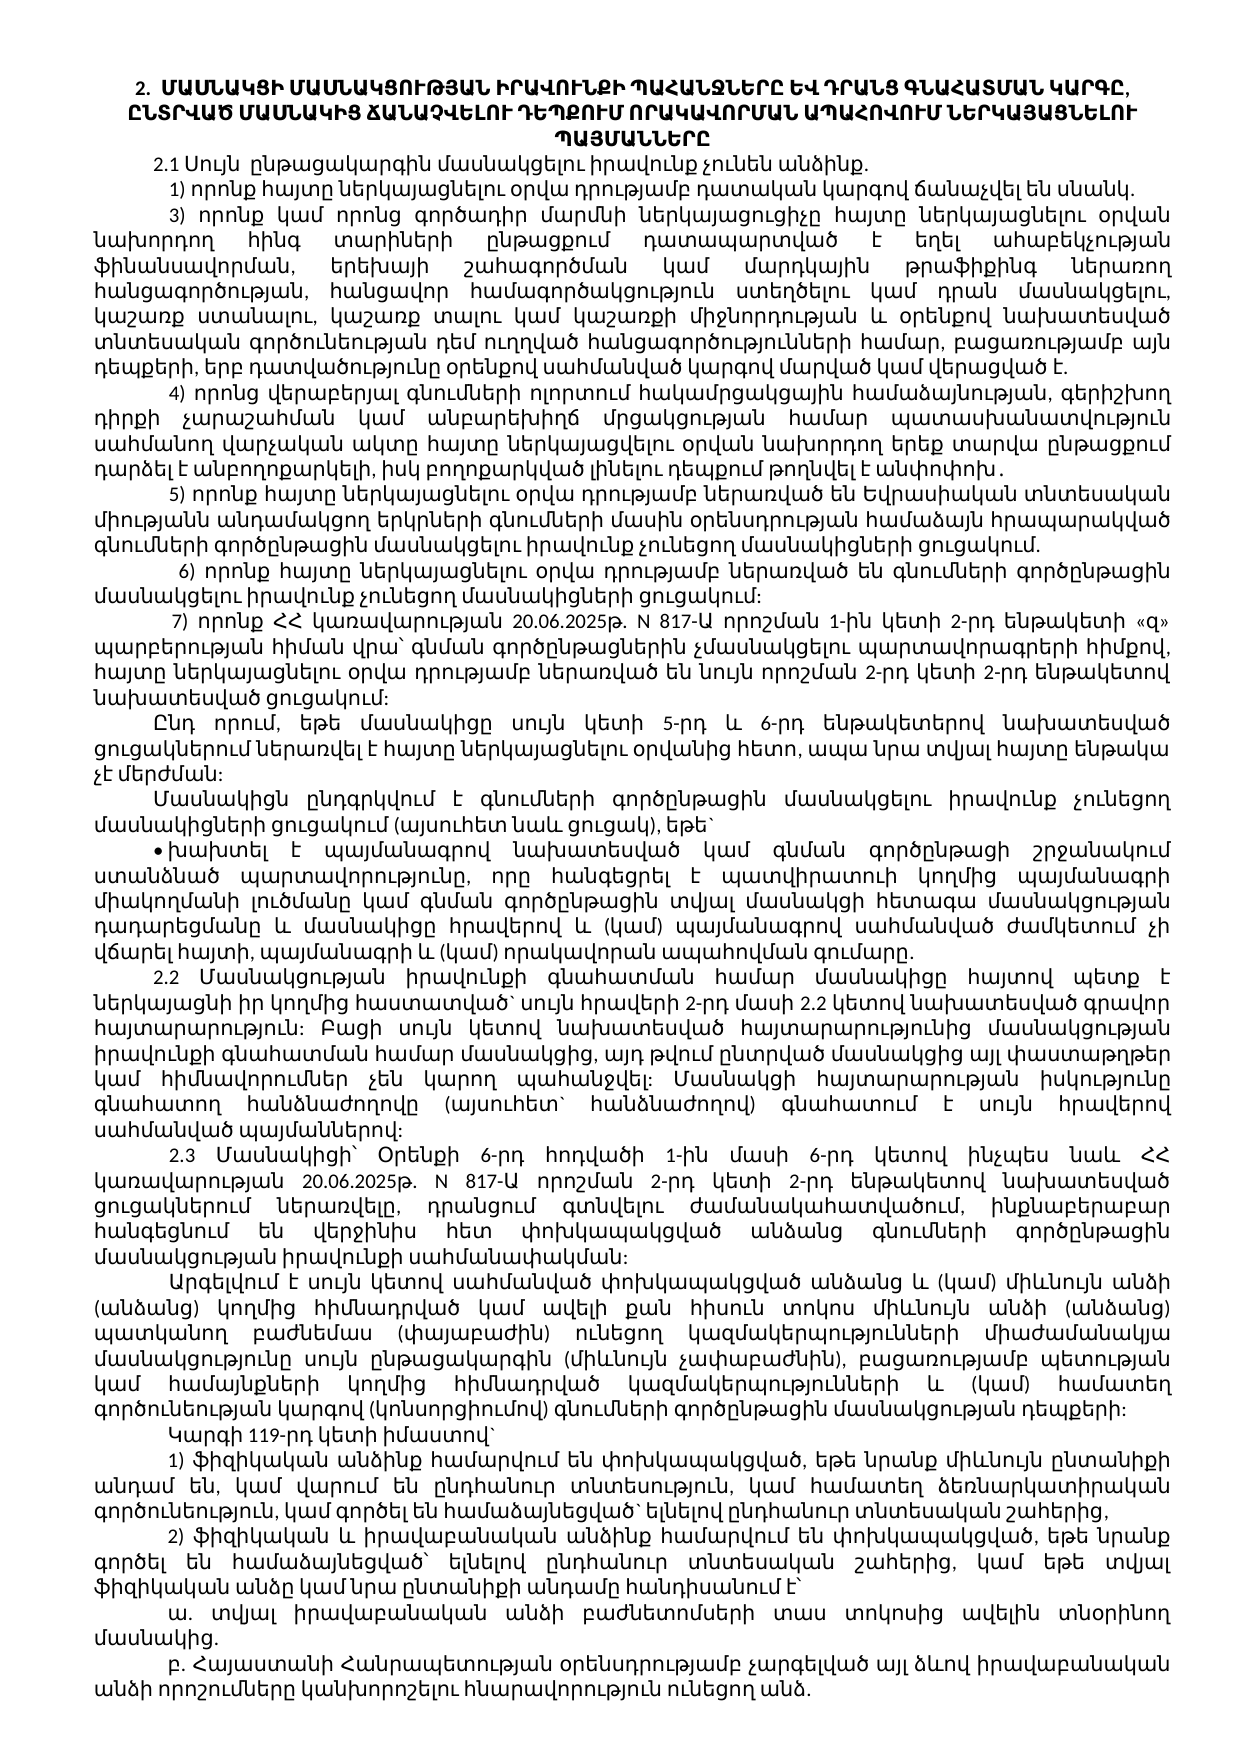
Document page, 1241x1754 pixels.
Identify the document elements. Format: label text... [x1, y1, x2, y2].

text 2.1 Սույն ընթացակարգին մասնակցելու իրավունք չունեն անձինք. [94, 151, 1171, 177]
text Կարգի 119-րդ կետի իմաստով` [94, 1422, 1171, 1447]
text 4) որոնց վերաբերյալ գնումների ոլորտում հակամրցակցային համաձայնության, գերիշխող դիրքի չարաշահման կամ անբարեխիղճ մրցակցության համար պատասխանատվություն սահմանող վարչական ակտը հայտը ներկայացվելու օրվան նախորդող երեք տարվա ընթացքում դարձել է անբողոքարկելի, իսկ բողոքարկված լինելու դեպքում թողնվել է անփոփոխ․ [94, 380, 1171, 482]
text 6) որոնք հայտը ներկայացնելու օրվա դրությամբ ներառված են գնումների գործընթացին մասնակցելու իրավունք չունեցող մասնակիցների ցուցակում: [94, 558, 1171, 609]
text ա. տվյալ իրավաբանական անձի բաժնետոմսերի տաս տոկոսից ավելին տնօրինող մասնակից. [94, 1600, 1171, 1651]
text Արգելվում է սույն կետով սահմանված փոխկապակցված անձանց և (կամ) միևնույն անձի (անձանց) կողմից հիմնադրված կամ ավելի քան հիսուն տոկոս միևնույն անձի (անձանց) պատկանող բաժնեմաս (փայաբաժին) ունեցող կազմակերպությունների միաժամանակյա մասնակցությունը սույն ընթացակարգին (միևնույն չափաբաժնին), բացառությամբ պետության կամ համայնքների կողմից հիմնադրված կազմակերպությունների և (կամ) համատեղ գործունեության կարգով (կոնսորցիումով) գնումների գործընթացին մասնակցության դեպքերի: [94, 1269, 1171, 1422]
text Ընդ որում, եթե մասնակիցը սույն կետի 5-րդ և 6-րդ ենթակետերով նախատեսված ցուցակներում ներառվել է հայտը ներկայացնելու օրվանից հետո, ապա նրա տվյալ հայտը ենթակա չէ մերժման: [94, 710, 1171, 787]
text 1) ֆիզիկական անձինք համարվում են փոխկապակցված, եթե նրանք միևնույն ընտանիքի անդամ են, կամ վարում են ընդհանուր տնտեսություն, կամ համատեղ ձեռնարկատիրական գործունեություն, կամ գործել են համաձայնեցված` ելնելով ընդհանուր տնտեսական շահերից, [94, 1447, 1171, 1524]
text բ. Հայաստանի Հանրապետության օրենսդրությամբ չարգելված այլ ձևով իրավաբանական անձի որոշումները կանխորոշելու հնարավորություն ունեցող անձ. [94, 1651, 1171, 1702]
text 2.3 Մասնակիցի՝ Օրենքի 6-րդ հոդվածի 1-ին մասի 6-րդ կետով ինչպես նաև ՀՀ կառավարության 20.06.2025թ. N 817-Ա որոշման 2-րդ կետի 2-րդ ենթակետով նախատեսված ցուցակներում ներառվելը, դրանցում գտնվելու ժամանակահատվածում, ինքնաբերաբար հանգեցնում են վերջինիս հետ փոխկապակցված անձանց գնումների գործընթացին մասնակցության իրավունքի սահմանափակման: [94, 1142, 1171, 1269]
text 3) որոնք կամ որոնց գործադիր մարմնի ներկայացուցիչը հայտը ներկայացնելու օրվան նախորդող հինգ տարիների ընթացքում դատապարտված է եղել ահաբեկչության ֆինանսավորման, երեխայի շահագործման կամ մարդկային թրաֆիքինգ ներառող հանցագործության, հանցավոր համագործակցություն ստեղծելու կամ դրան մասնակցելու, կաշառք ստանալու, կաշառք տալու կամ կաշառքի միջնորդության և օրենքով նախատեսված տնտեսական գործունեության դեմ ուղղված հանցագործությունների համար, բացառությամբ այն դեպքերի, երբ դատվածությունը օրենքով սահմանված կարգով մարված կամ վերացված է. [94, 202, 1171, 380]
text 1) որոնք հայտը ներկայացնելու օրվա դրությամբ դատական կարգով ճանաչվել են սնանկ. [94, 177, 1171, 202]
text Մասնակիցն ընդգրկվում է գնումների գործընթացին մասնակցելու իրավունք չունեցող մասնակիցների ցուցակում (այսուհետ նաև ցուցակ), եթե` [94, 787, 1171, 837]
text 2. ՄԱՍՆԱԿՑԻ ՄԱՍՆԱԿՑՈՒԹՅԱՆ ԻՐԱՎՈՒՆՔԻ ՊԱՀԱՆՋՆԵՐԸ ԵՎ ԴՐԱՆՑ ԳՆԱՀԱՏՄԱՆ ԿԱՐԳԸ, ԸՆՏՐՎԱԾ ՄԱՍՆԱԿԻՑ ՃԱՆԱՉՎԵԼՈՒ ԴԵՊՔՈՒՄ ՈՐԱԿԱՎՈՐՄԱՆ ԱՊԱՀՈՎՈՒՄ ՆԵՐԿԱՅԱՑՆԵԼՈՒ ՊԱՅՄԱՆՆԵՐԸ [94, 75, 1171, 151]
text 5) որոնք հայտը ներկայացնելու օրվա դրությամբ ներառված են Եվրասիական տնտեսական միությանն անդամակցող երկրների գնումների մասին օրենսդրության համաձայն հրապարակված գնումների գործընթացին մասնակցելու իրավունք չունեցող մասնակիցների ցուցակում. [94, 482, 1171, 558]
text • խախտել է պայմանագրով նախատեսված կամ գնման գործընթացի շրջանակում ստանձնած պարտավորությունը, որը հանգեցրել է պատվիրատուի կողմից պայմանագրի միակողմանի լուծմանը կամ գնման գործընթացին տվյալ մասնակցի հետագա մասնակցության դադարեցմանը և մասնակիցը հրավերով և (կամ) պայմանագրով սահմանված ժամկետում չի վճարել հայտի, պայմանագրի և (կամ) որակավորան ապահովման գումարը. [94, 837, 1171, 964]
text 2) ֆիզիկական և իրավաբանական անձինք համարվում են փոխկապակցված, եթե նրանք գործել են համաձայնեցված՝ ելնելով ընդհանուր տնտեսական շահերից, կամ եթե տվյալ ֆիզիկական անձը կամ նրա ընտանիքի անդամը հանդիսանում է՝ [94, 1524, 1171, 1600]
text 7) որոնք ՀՀ կառավարության 20.06.2025թ. N 817-Ա որոշման 1-ին կետի 2-րդ ենթակետի «զ» պարբերության հիման վրա՝ գնման գործընթացներին չմասնակցելու պարտավորագրերի հիմքով, հայտը ներկայացնելու օրվա դրությամբ ներառված են նույն որոշման 2-րդ կետի 2-րդ ենթակետով նախատեսված ցուցակում: [94, 609, 1171, 710]
text 2.2 Մասնակցության իրավունքի գնահատման համար մասնակիցը հայտով պետք է ներկայացնի իր կողմից հաստատված` սույն հրավերի 2-րդ մասի 2.2 կետով նախատեսված գրավոր հայտարարություն: Բացի սույն կետով նախատեսված հայտարարությունից մասնակցության իրավունքի գնահատման համար մասնակցից, այդ թվում ընտրված մասնակցից այլ փաստաթղթեր կամ հիմնավորումներ չեն կարող պահանջվել: Մասնակցի հայտարարության իսկությունը գնահատող հանձնաժողովը (այսուհետ` հանձնաժողով) գնահատում է սույն հրավերով սահմանված պայմաններով: [94, 964, 1171, 1142]
